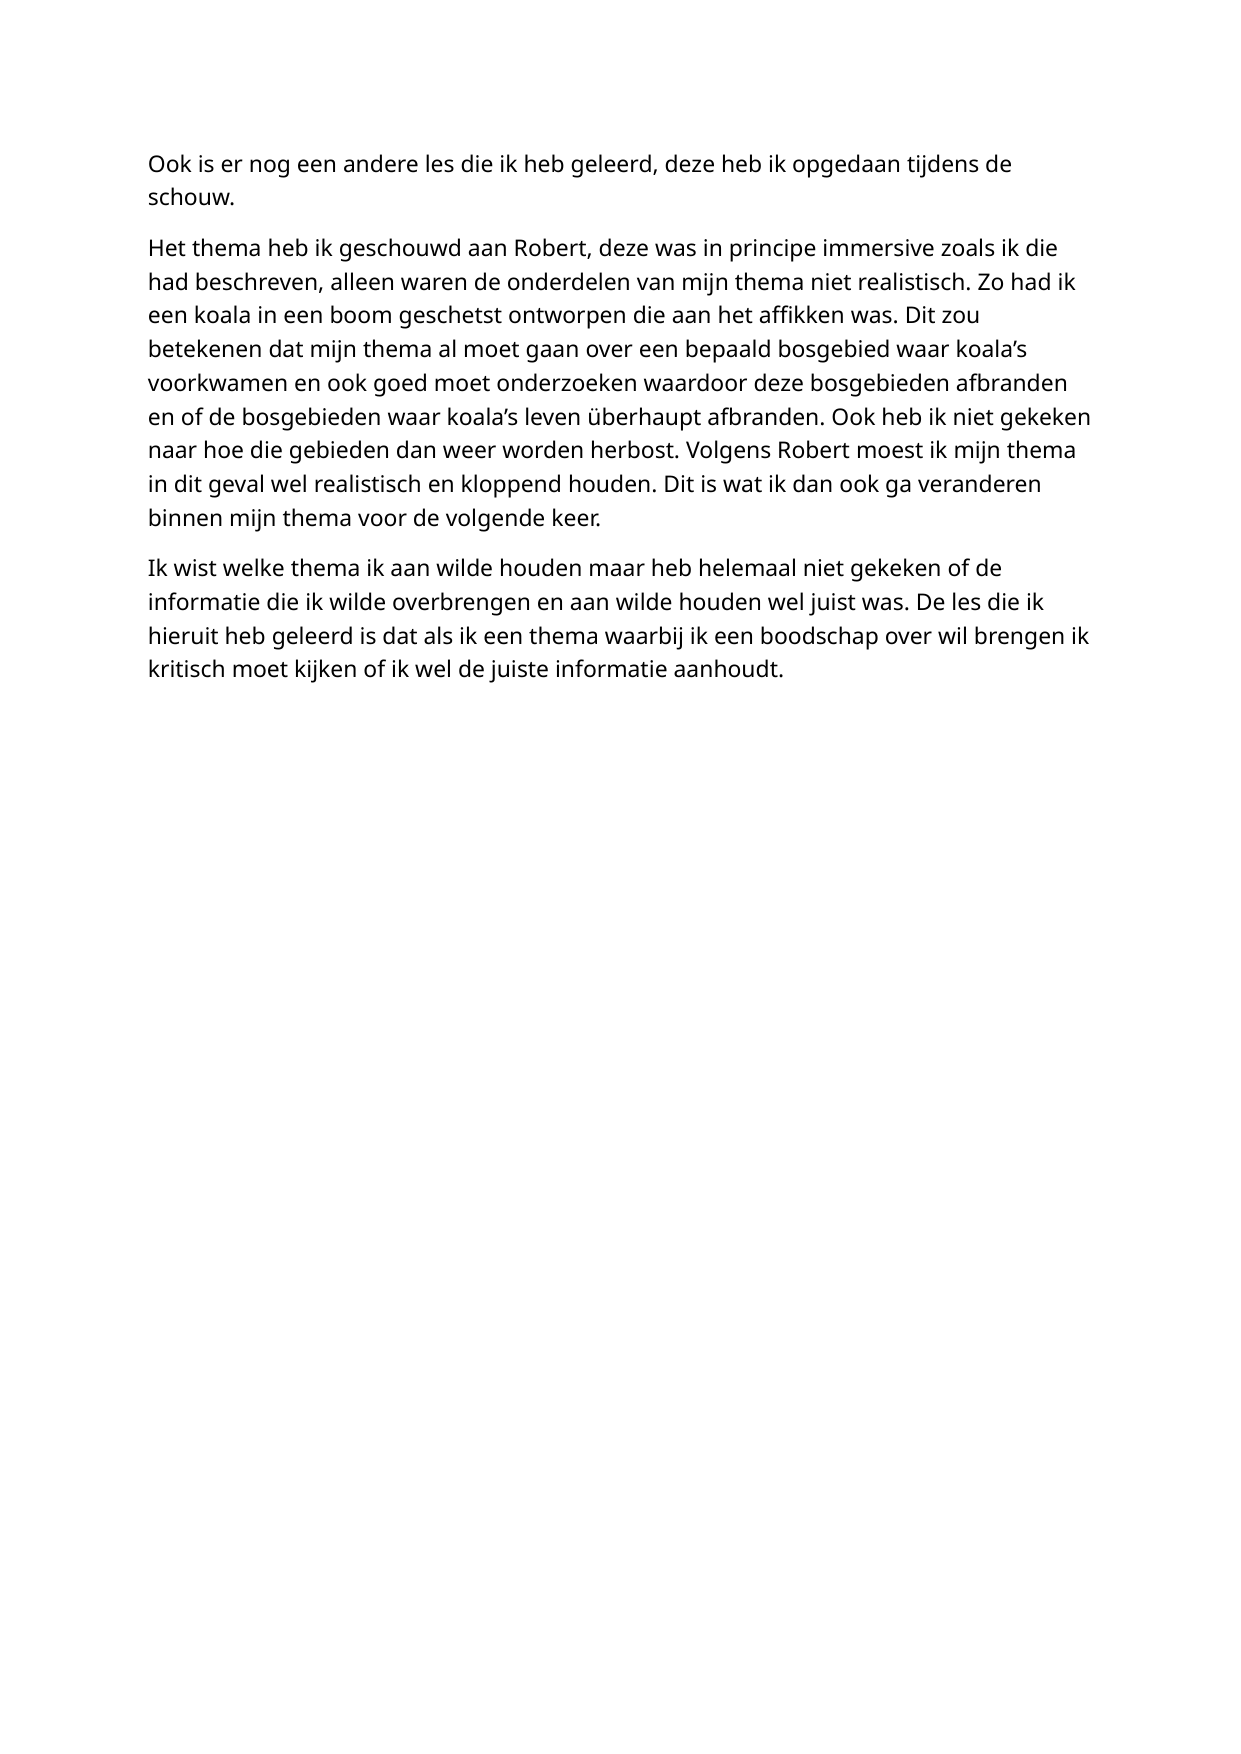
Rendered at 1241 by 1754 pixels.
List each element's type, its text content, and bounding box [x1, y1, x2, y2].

text Ik wist welke thema ik aan wilde houden maar heb helemaal niet gekeken of de informatie die ik wilde overbrengen en aan wilde houden wel juist was. De les die ik hieruit heb geleerd is dat als ik een thema waarbij ik een boodschap over wil brengen ik kritisch moet kijken of ik wel de juiste informatie aanhoudt. [148, 552, 1093, 685]
text Het thema heb ik geschouwd aan Robert, deze was in principe immersive zoals ik die had beschreven, alleen waren de onderdelen van mijn thema niet realistisch. Zo had ik een koala in een boom geschetst ontworpen die aan het affikken was. Dit zou betekenen dat mijn thema al moet gaan over een bepaald bosgebied waar koala’s voorkwamen en ook goed moet onderzoeken waardoor deze bosgebieden afbranden en of de bosgebieden waar koala’s leven überhaupt afbranden. Ook heb ik niet gekeken naar hoe die gebieden dan weer worden herbost. Volgens Robert moest ik mijn thema in dit geval wel realistisch en kloppend houden. Dit is wat ik dan ook ga veranderen binnen mijn thema voor de volgende keer. [148, 232, 1093, 533]
text Ook is er nog een andere les die ik heb geleerd, deze heb ik opgedaan tijdens de schouw. [148, 148, 1093, 213]
